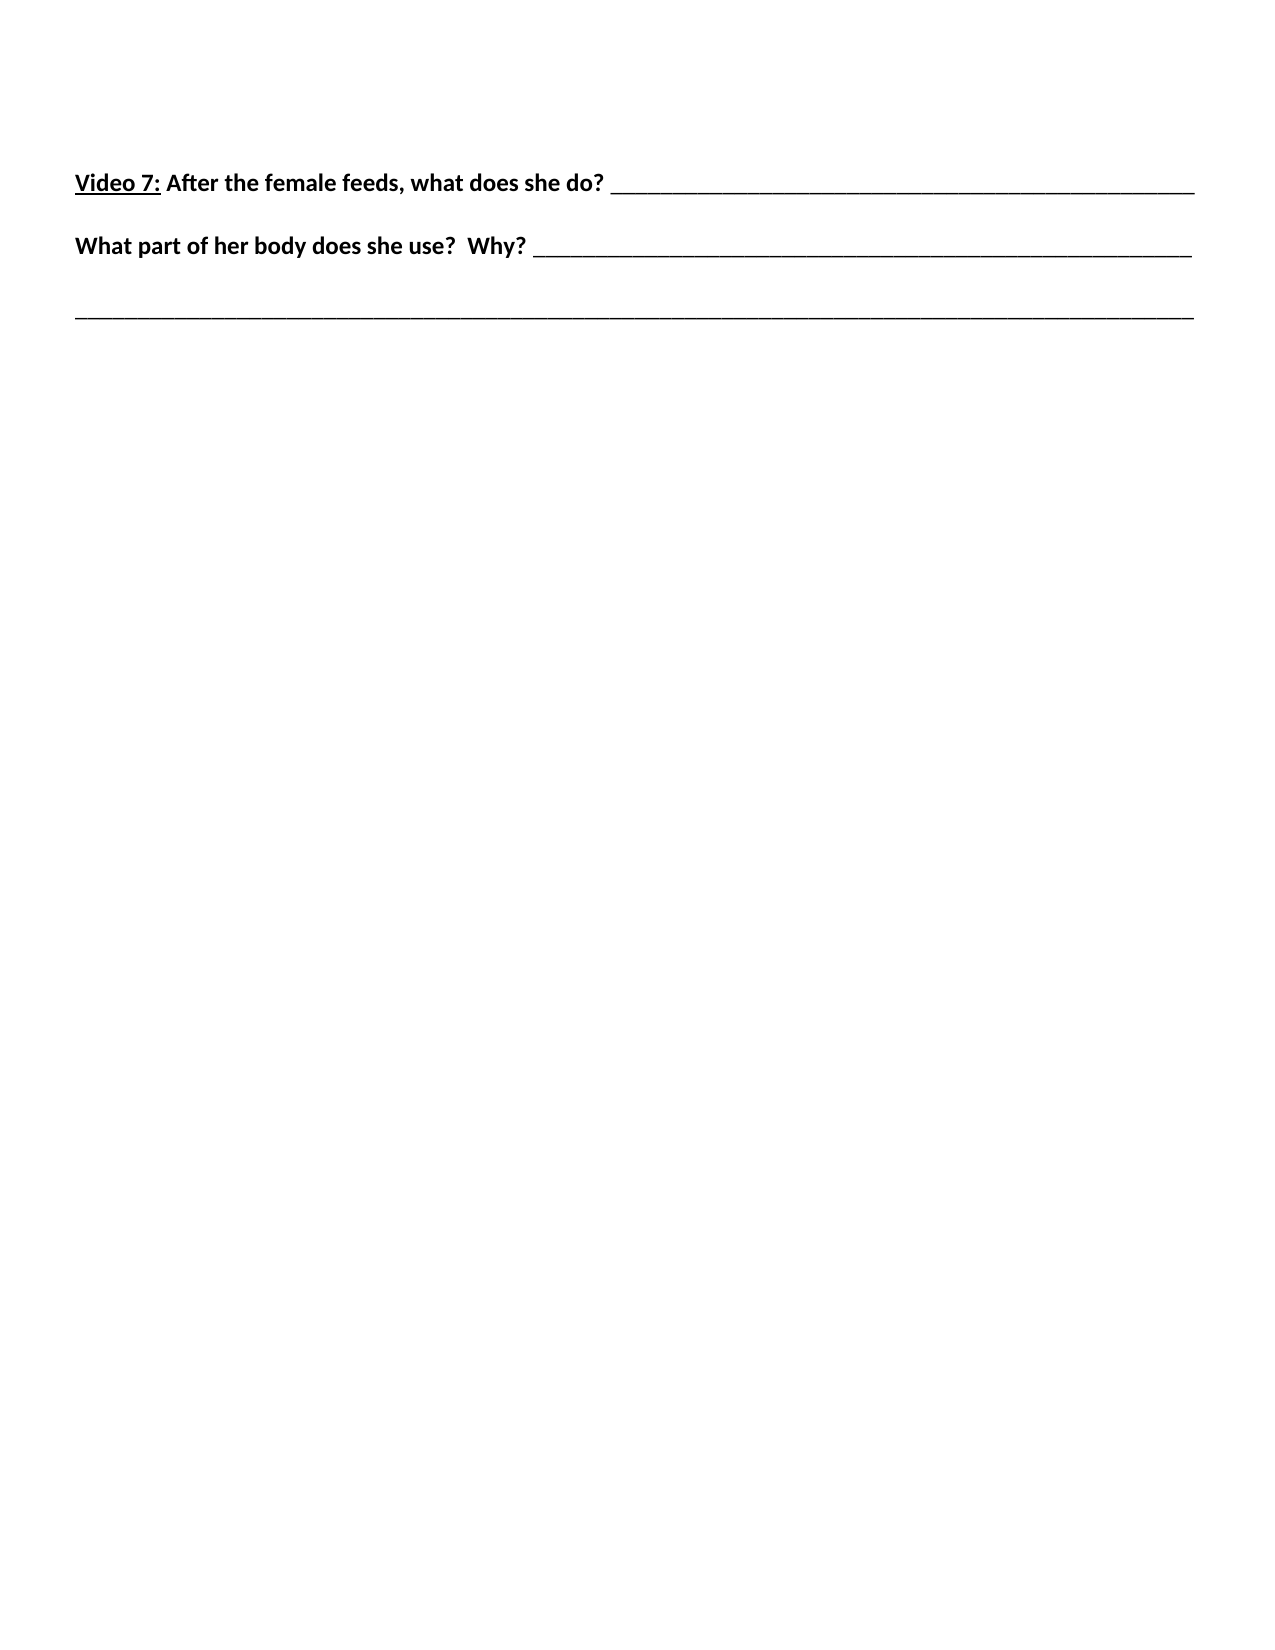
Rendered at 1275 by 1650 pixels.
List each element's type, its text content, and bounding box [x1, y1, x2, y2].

text __________________________________________________________________________________________ [75, 292, 1200, 323]
text What part of her body does she use? Why? _____________________________________________________ [75, 230, 1200, 260]
text Video 7: After the female feeds, what does she do? _______________________________________________ [75, 167, 1200, 198]
